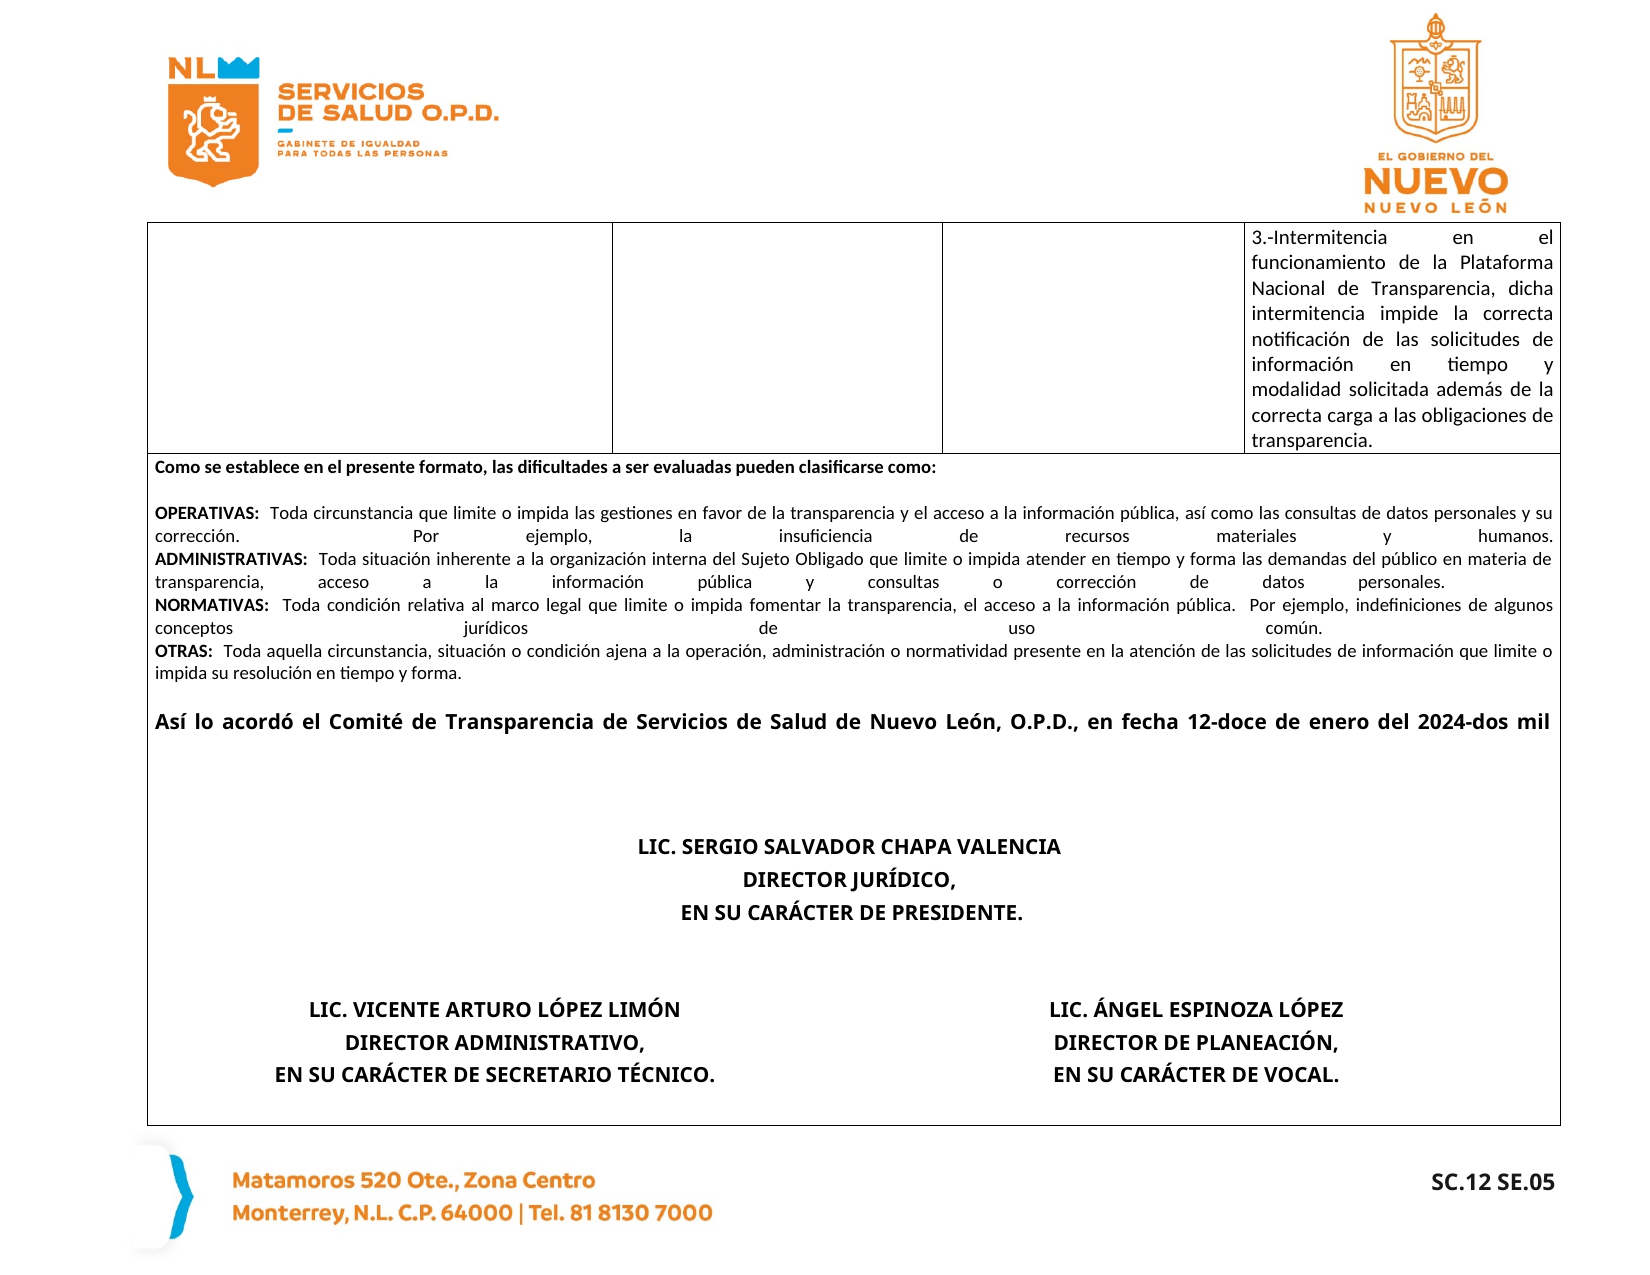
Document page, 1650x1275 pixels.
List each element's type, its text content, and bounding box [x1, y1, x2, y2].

picture [122, 1126, 854, 1262]
picture [1272, 0, 1609, 244]
table_cell [943, 223, 1244, 453]
table_cell [613, 223, 942, 453]
table_cell [148, 223, 612, 453]
picture [148, 0, 529, 222]
table_cell Como se establece en el presente formato, las dificultades a ser evaluadas pueden clasificarse como: OPERATIVAS: Toda circunstancia que limite o impida las gestiones en favor de la transparencia y el acceso a la información pública, así como las consultas de datos personales y su corrección. Por ejemplo, la insuficiencia de recursos materiales y humanos. ADMINISTRATIVAS: Toda situación inherente a la organización interna del Sujeto Obligado que limite o impida atender en tiempo y forma las demandas del público en materia de transparencia, acceso a la información pública y consultas o corrección de datos personales. NORMATIVAS: Toda condición relativa al marco legal que limite o impida fomentar la transparencia, el acceso a la información pública. Por ejemplo, indefiniciones de algunos conceptos jurídicos de uso común. OTRAS: Toda aquella circunstancia, situación o condición ajena a la operación, administración o normatividad presente en la atención de las solicitudes de información que limite o impida su resolución en tiempo y forma. Así lo acordó el Comité de Transparencia de Servicios de Salud de Nuevo León, O.P.D., en fecha 12-doce de enero del 2024-dos mil veinticuatro. [148, 454, 1560, 1125]
table_cell 3.-Intermitencia en el funcionamiento de la Plataforma Nacional de Transparencia, dicha intermitencia impide la correcta notificación de las solicitudes de información en tiempo y modalidad solicitada además de la correcta carga a las obligaciones de transparencia. [1245, 223, 1560, 453]
